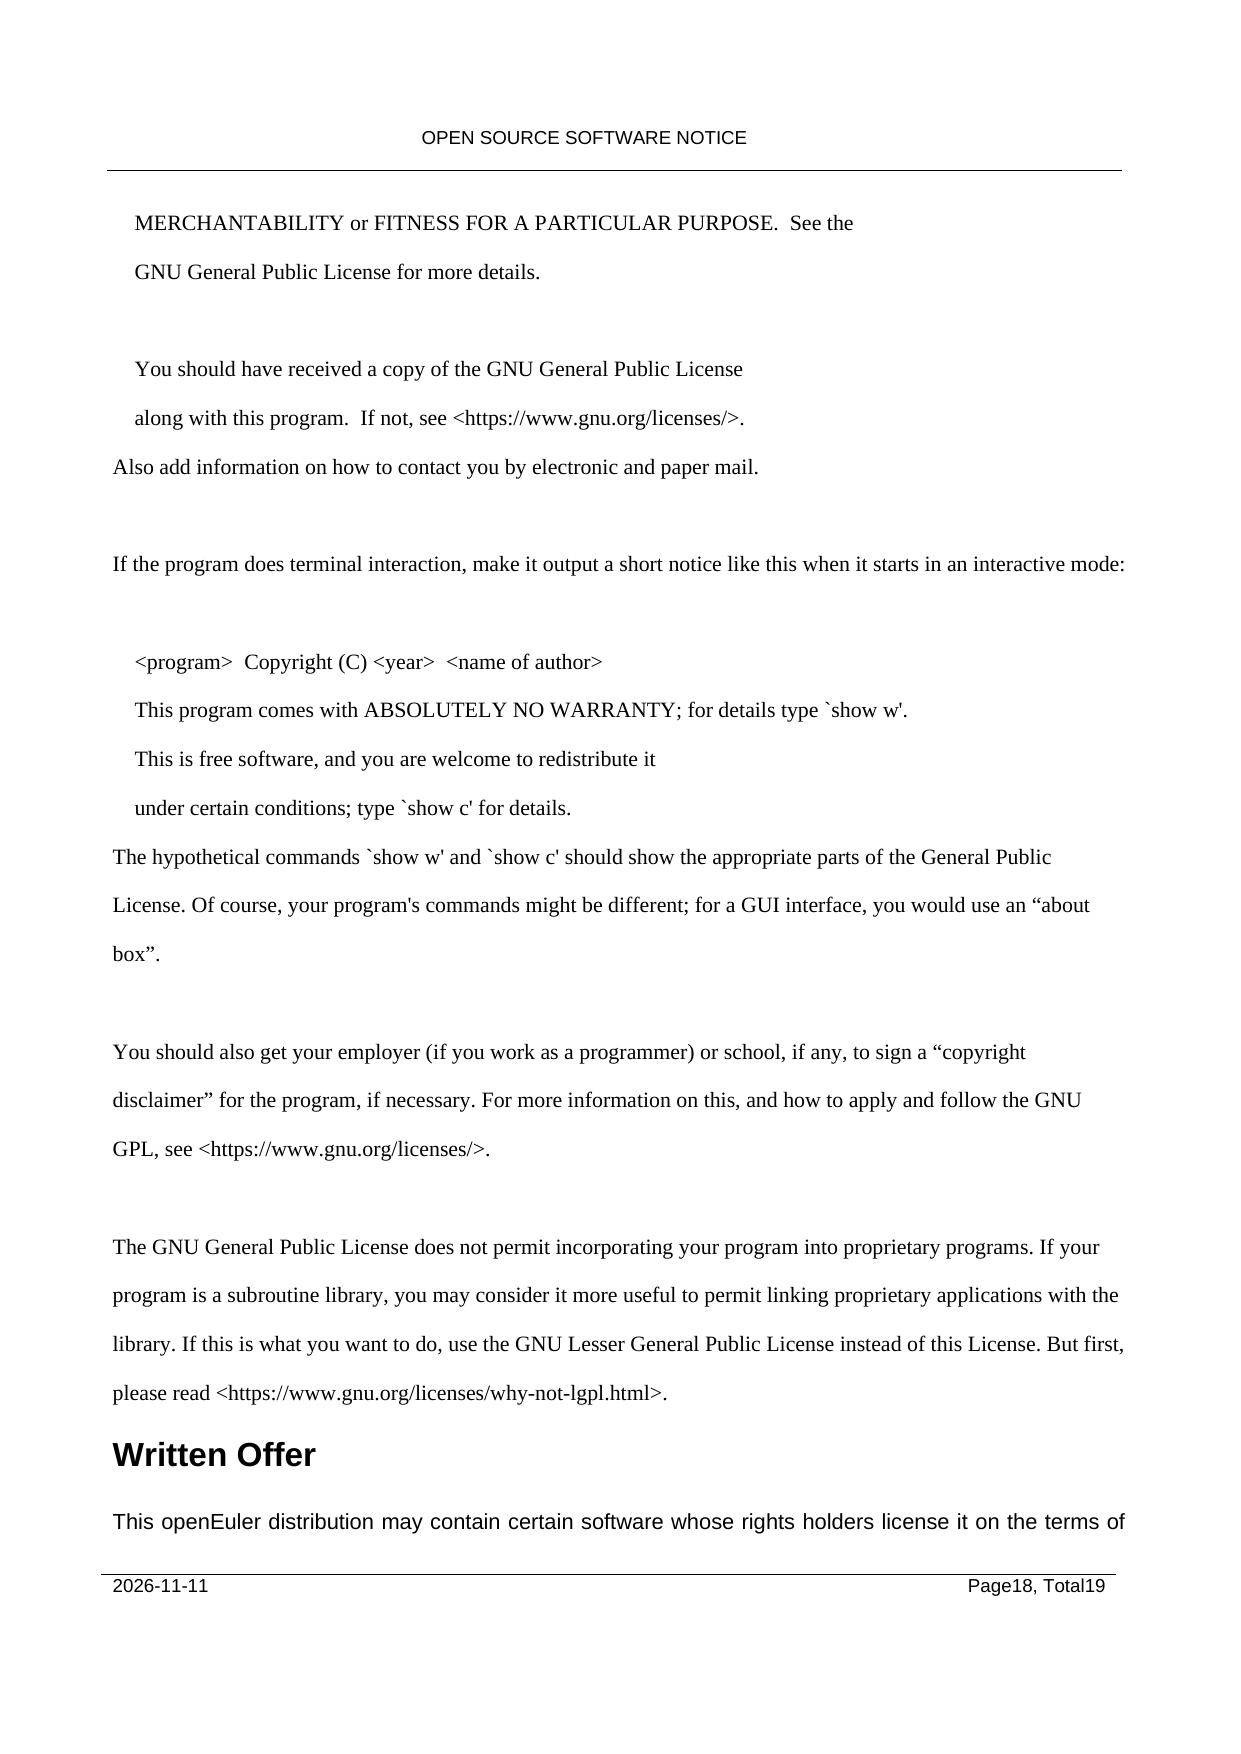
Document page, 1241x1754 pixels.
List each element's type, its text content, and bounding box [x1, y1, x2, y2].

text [112, 1506, 1128, 1538]
text Written Offer [112, 1421, 1128, 1486]
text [112, 206, 1128, 1409]
